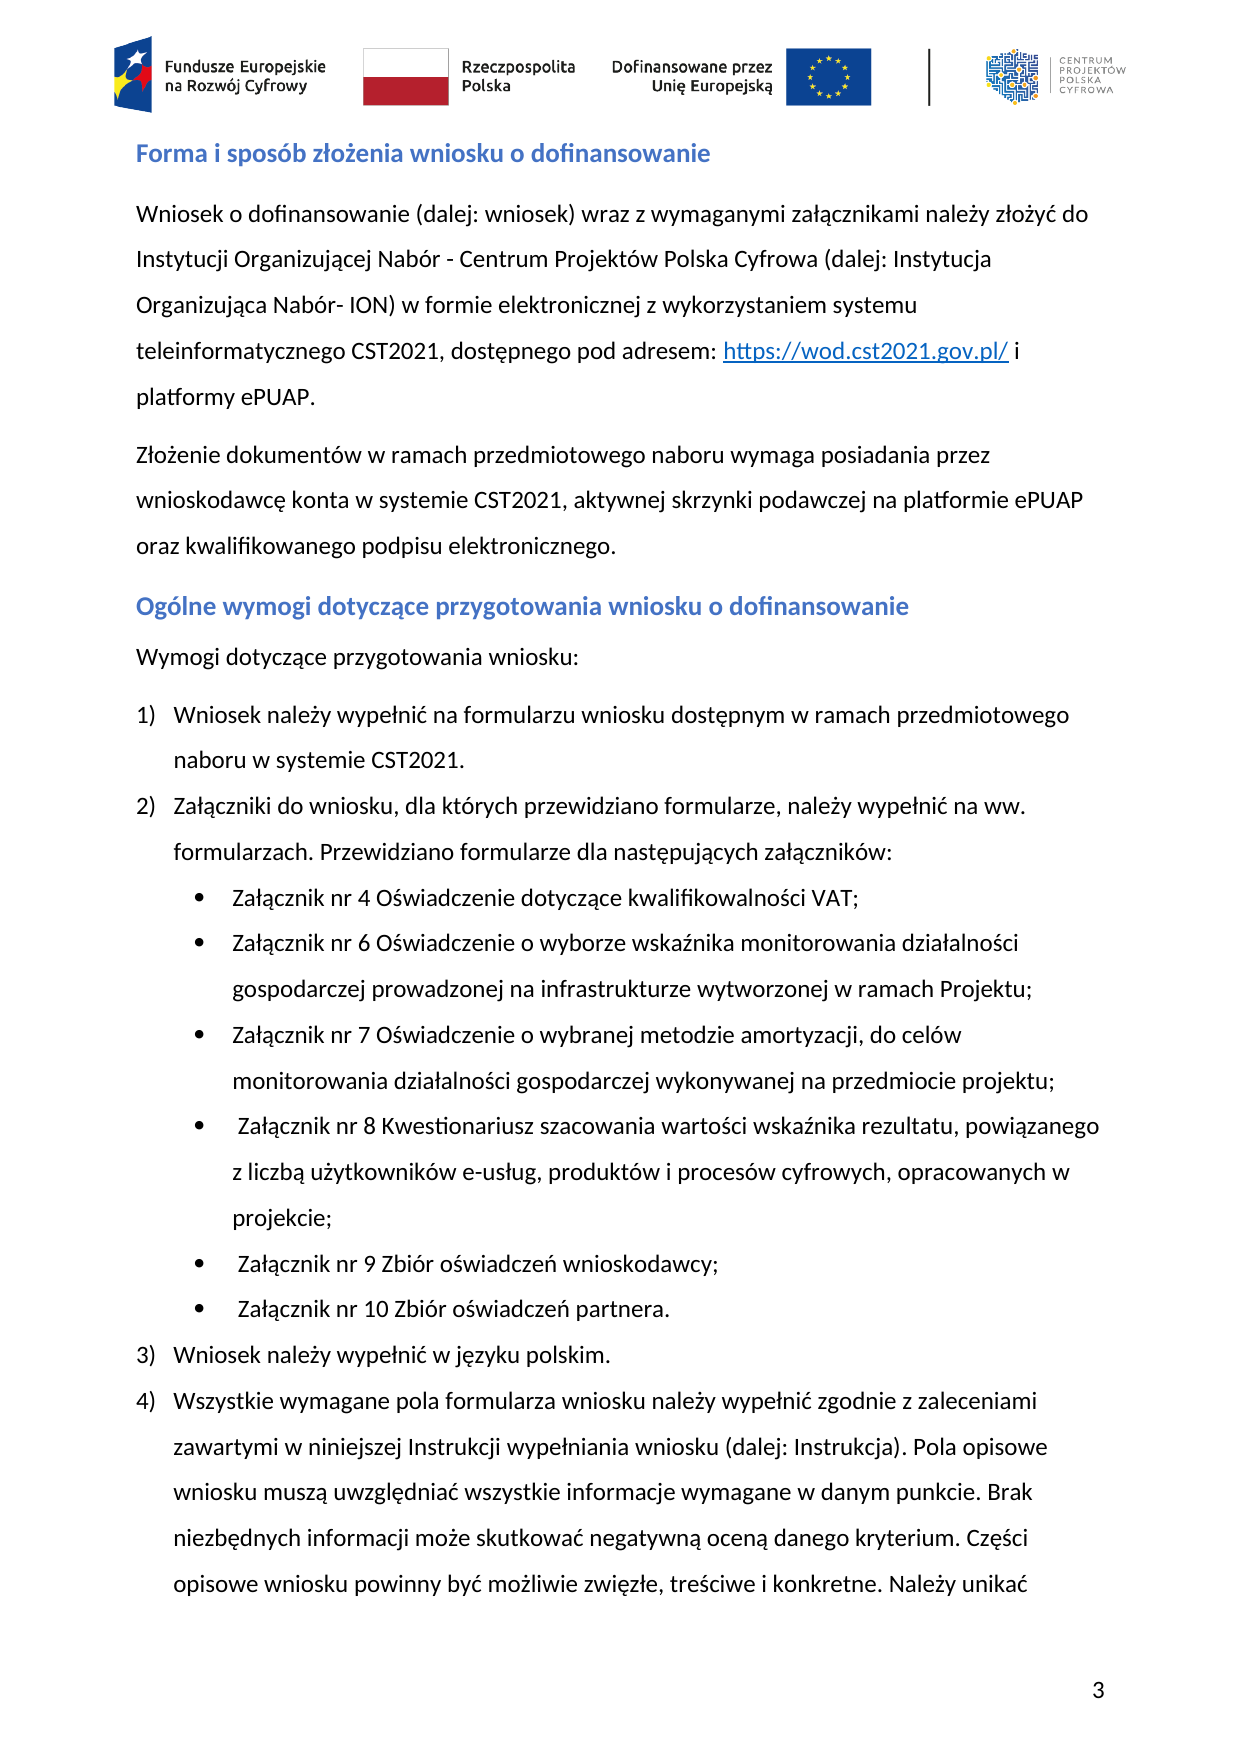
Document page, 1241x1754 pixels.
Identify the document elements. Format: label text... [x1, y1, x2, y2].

list Wniosek należy wypełnić na formularzu wniosku dostępnym w ramach przedmiotowego naboru w systemie CST2021. [136, 699, 1104, 775]
list Załącznik nr 6 Oświadczenie o wyborze wskaźnika monitorowania działalności gospodarczej prowadzonej na infrastrukturze wytworzonej w ramach Projektu; [195, 928, 1104, 1004]
list Załącznik nr 10 Zbiór oświadczeń partnera. [195, 1293, 1104, 1324]
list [136, 1385, 1104, 1598]
list Wniosek należy wypełnić w języku polskim. [136, 1339, 1104, 1370]
text Wniosek o dofinansowanie (dalej: wniosek) wraz z wymaganymi załącznikami należy złożyć do Instytucji Organizującej Nabór - Centrum Projektów Polska Cyfrowa (dalej: Instytucja Organizująca Nabór- ION) w formie elektronicznej z wykorzystaniem systemu teleinformatycznego CST2021, dostępnego pod adresem: https://wod.cst2021.gov.pl/ i platformy ePUAP. [136, 198, 1104, 411]
text Złożenie dokumentów w ramach przedmiotowego naboru wymaga posiadania przez wnioskodawcę konta w systemie CST2021, aktywnej skrzynki podawczej na platformie ePUAP oraz kwalifikowanego podpisu elektronicznego. [136, 439, 1104, 561]
list Załącznik nr 4 Oświadczenie dotyczące kwalifikowalności VAT; [195, 882, 1104, 912]
list Załączniki do wniosku, dla których przewidziano formularze, należy wypełnić na ww. formularzach. Przewidziano formularze dla następujących załączników: [136, 790, 1104, 867]
list Załącznik nr 9 Zbiór oświadczeń wnioskodawcy; [195, 1248, 1104, 1278]
picture [114, 36, 1126, 113]
list Załącznik nr 7 Oświadczenie o wybranej metodzie amortyzacji, do celów monitorowania działalności gospodarczej wykonywanej na przedmiocie projektu; [195, 1019, 1104, 1095]
text Wymogi dotyczące przygotowania wniosku: [136, 641, 1104, 671]
subtitle Forma i sposób złożenia wniosku o dofinansowanie [136, 136, 1104, 169]
list Załącznik nr 8 Kwestionariusz szacowania wartości wskaźnika rezultatu, powiązanego z liczbą użytkowników e-usług, produktów i procesów cyfrowych, opracowanych w projekcie; [195, 1111, 1104, 1232]
subtitle Ogólne wymogi dotyczące przygotowania wniosku o dofinansowanie [136, 589, 1104, 622]
